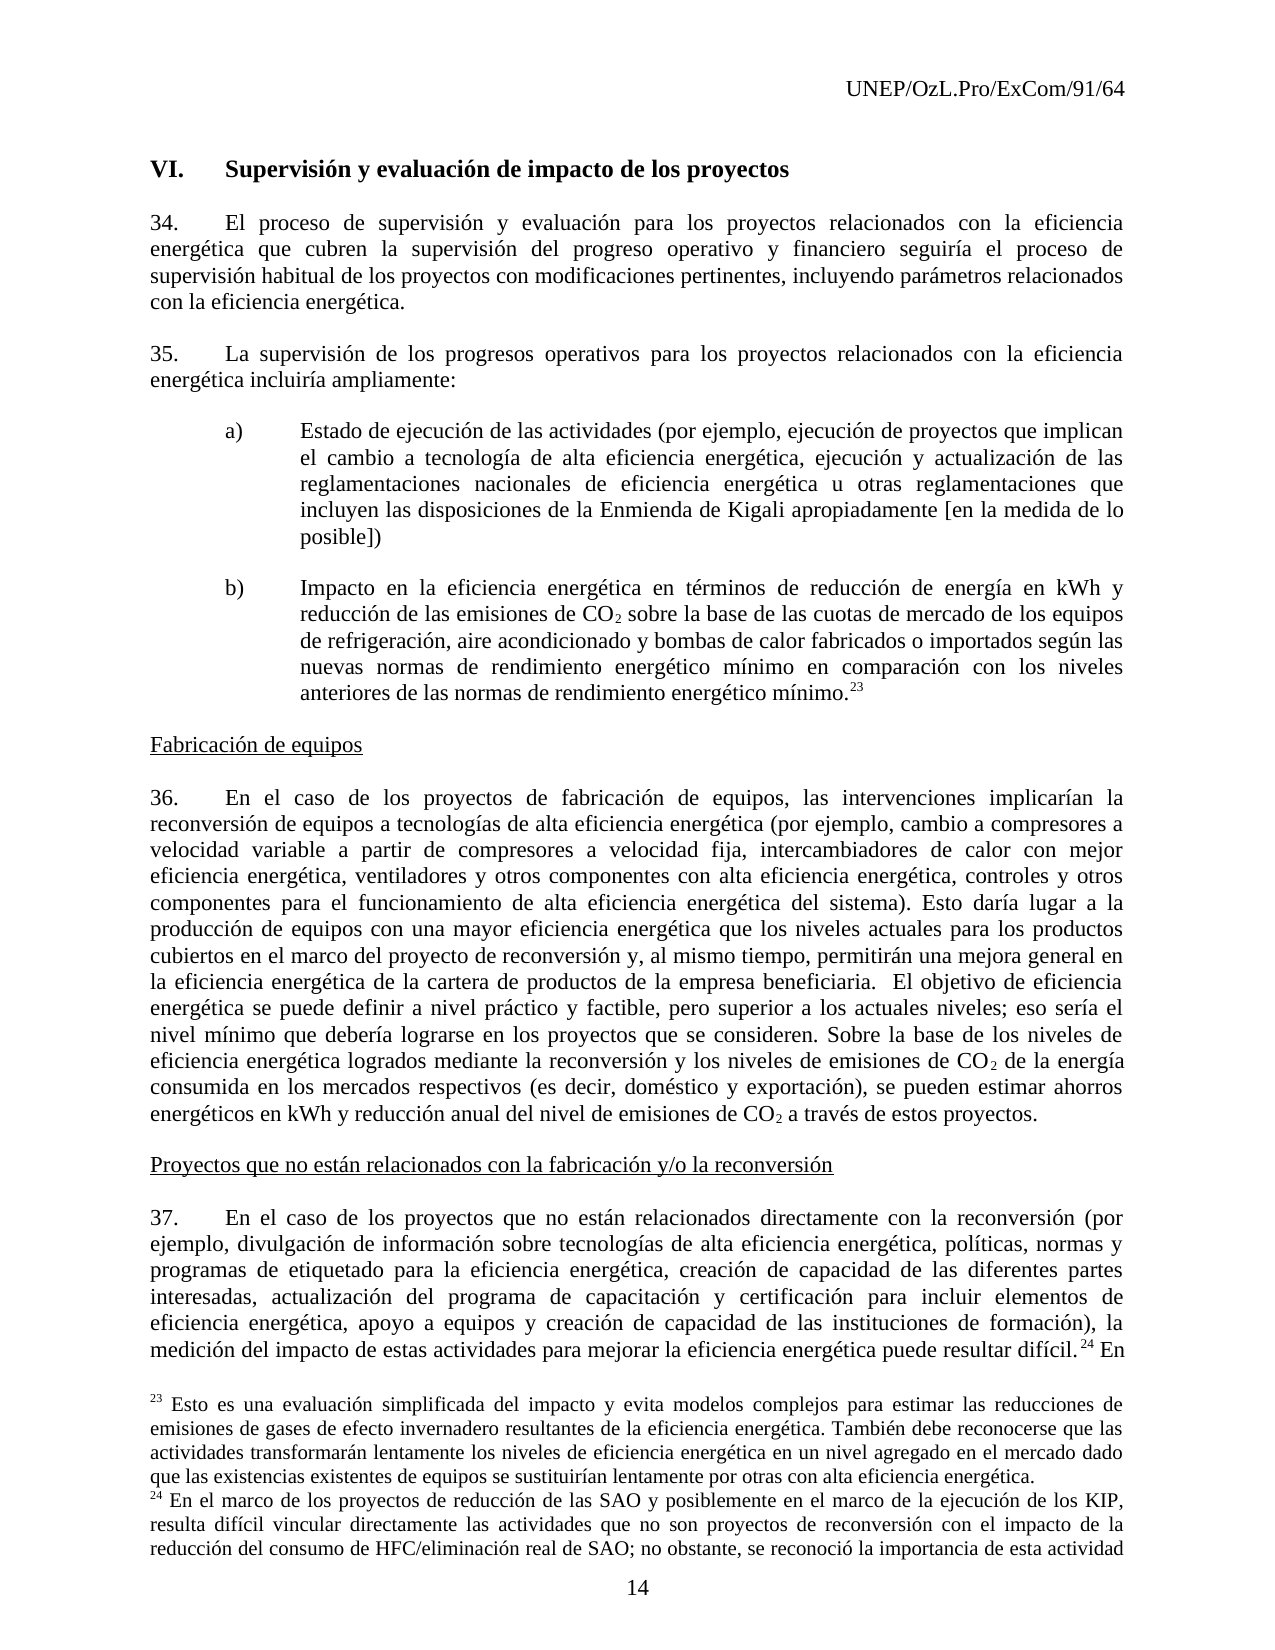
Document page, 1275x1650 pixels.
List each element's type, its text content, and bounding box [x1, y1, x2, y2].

subtitle El proceso de supervisión y evaluación para los proyectos relacionados con la eficiencia energética que cubren la supervisión del progreso operativo y financiero seguiría el proceso de supervisión habitual de los proyectos con modificaciones pertinentes, incluyendo parámetros relacionados con la eficiencia energética. [150, 209, 1125, 314]
subtitle Estado de ejecución de las actividades (por ejemplo, ejecución de proyectos que implican el cambio a tecnología de alta eficiencia energética, ejecución y actualización de las reglamentaciones nacionales de eficiencia energética u otras reglamentaciones que incluyen las disposiciones de la Enmienda de Kigali apropiadamente [en la medida de lo posible]) [225, 417, 1125, 549]
subtitle Impacto en la eficiencia energética en términos de reducción de energía en kWh y reducción de las emisiones de CO2 sobre la base de las cuotas de mercado de los equipos de refrigeración, aire acondicionado y bombas de calor fabricados o importados según las nuevas normas de rendimiento energético mínimo en comparación con los niveles anteriores de las normas de rendimiento energético mínimo. [225, 574, 1125, 706]
list Fabricación de equipos [150, 731, 1125, 757]
subtitle En el caso de los proyectos de fabricación de equipos, las intervenciones implicarían la reconversión de equipos a tecnologías de alta eficiencia energética (por ejemplo, cambio a compresores a velocidad variable a partir de compresores a velocidad fija, intercambiadores de calor con mejor eficiencia energética, ventiladores y otros componentes con alta eficiencia energética, controles y otros componentes para el funcionamiento de alta eficiencia energética del sistema). Esto daría lugar a la producción de equipos con una mayor eficiencia energética que los niveles actuales para los productos cubiertos en el marco del proyecto de reconversión y, al mismo tiempo, permitirán una mejora general en la eficiencia energética de la cartera de productos de la empresa beneficiaria. El objetivo de eficiencia energética se puede definir a nivel práctico y factible, pero superior a los actuales niveles; eso sería el nivel mínimo que debería lograrse en los proyectos que se consideren. Sobre la base de los niveles de eficiencia energética logrados mediante la reconversión y los niveles de emisiones de CO2 de la energía consumida en los mercados respectivos (es decir, doméstico y exportación), se pueden estimar ahorros energéticos en kWh y reducción anual del nivel de emisiones de CO2 a través de estos proyectos. [150, 783, 1125, 1126]
list Proyectos que no están relacionados con la fabricación y/o la reconversión [150, 1151, 1125, 1177]
text VI. Supervisión y evaluación de impacto de los proyectos [150, 154, 1125, 183]
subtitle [150, 1204, 1125, 1362]
subtitle La supervisión de los progresos operativos para los proyectos relacionados con la eficiencia energética incluiría ampliamente: [150, 339, 1125, 392]
